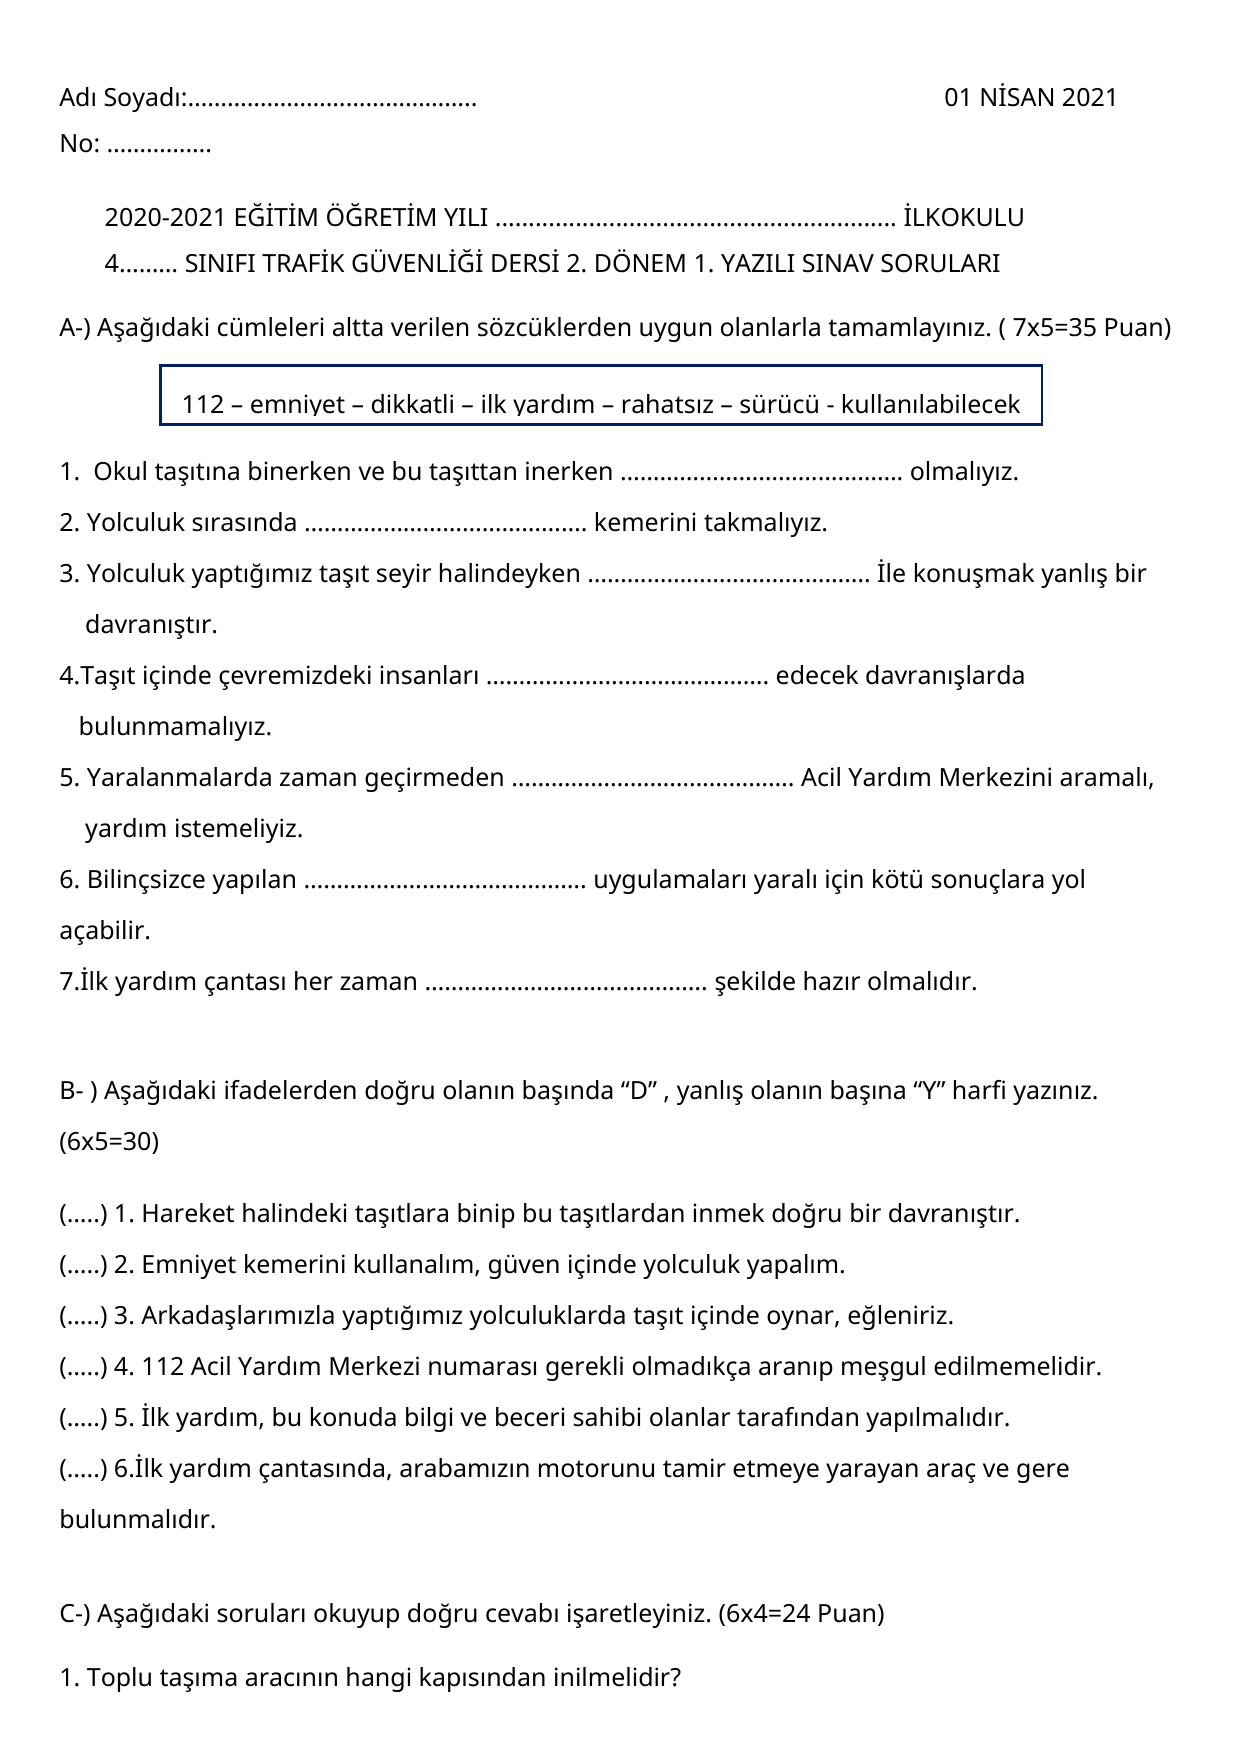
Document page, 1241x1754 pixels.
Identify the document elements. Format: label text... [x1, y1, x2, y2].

text A-) Aşağıdaki cümleleri altta verilen sözcüklerden uygun olanlarla tamamlayınız. ( 7x5=35 Puan) [59, 309, 1181, 343]
text yardım istemeliyiz. [59, 811, 1181, 845]
text 5. Yaralanmalarda zaman geçirmeden ……………………………………. Acil Yardım Merkezini aramalı, [59, 760, 1181, 794]
text 3. Yolculuk yaptığımız taşıt seyir halindeyken ……………………………………. İle konuşmak yanlış bir [59, 556, 1181, 590]
text bulunmamalıyız. [59, 709, 1181, 743]
text 4……… SINIFI TRAFİK GÜVENLİĞİ DERSİ 2. DÖNEM 1. YAZILI SINAV SORULARI [59, 246, 1181, 280]
text (…..) 2. Emniyet kemerini kullanalım, güven içinde yolculuk yapalım. [59, 1247, 1181, 1281]
text davranıştır. [59, 607, 1181, 641]
text 1. Okul taşıtına binerken ve bu taşıttan inerken ……………………………………. olmalıyız. [59, 454, 1181, 488]
text (…..) 3. Arkadaşlarımızla yaptığımız yolculuklarda taşıt içinde oynar, eğleniriz. [59, 1298, 1181, 1332]
text C-) Aşağıdaki soruları okuyup doğru cevabı işaretleyiniz. (6x4=24 Puan) [59, 1596, 1181, 1630]
text (…..) 1. Hareket halindeki taşıtlara binip bu taşıtlardan inmek doğru bir davranıştır. [59, 1196, 1181, 1230]
text 4.Taşıt içinde çevremizdeki insanları ……………………………………. edecek davranışlarda [59, 658, 1181, 692]
text 6. Bilinçsizce yapılan ……………………………………. uygulamaları yaralı için kötü sonuçlara yol açabilir. [59, 862, 1181, 947]
text Adı Soyadı:…………………………………….. 01 NİSAN 2021 [59, 79, 1181, 113]
text 1. Toplu taşıma aracının hangi kapısından inilmelidir? [59, 1660, 1181, 1694]
text (…..) 4. 112 Acil Yardım Merkezi numarası gerekli olmadıkça aranıp meşgul edilmemelidir. [59, 1349, 1181, 1383]
text 2. Yolculuk sırasında ……………………………………. kemerini takmalıyız. [59, 505, 1181, 539]
text (…..) 5. İlk yardım, bu konuda bilgi ve beceri sahibi olanlar tarafından yapılmalıdır. [59, 1400, 1181, 1434]
text 2020-2021 EĞİTİM ÖĞRETİM YILI ............................................................ İLKOKULU [59, 199, 1181, 233]
text 7.İlk yardım çantası her zaman ……………………………………. şekilde hazır olmalıdır. [59, 964, 1181, 998]
text (…..) 6.İlk yardım çantasında, arabamızın motorunu tamir etmeye yarayan araç ve gere bulunmalıdır. [59, 1451, 1181, 1536]
text No: ……………. [59, 126, 1181, 160]
text B- ) Aşağıdaki ifadelerden doğru olanın başında “D” , yanlış olanın başına “Y” harfi yazınız. (6x5=30) [59, 1073, 1181, 1158]
